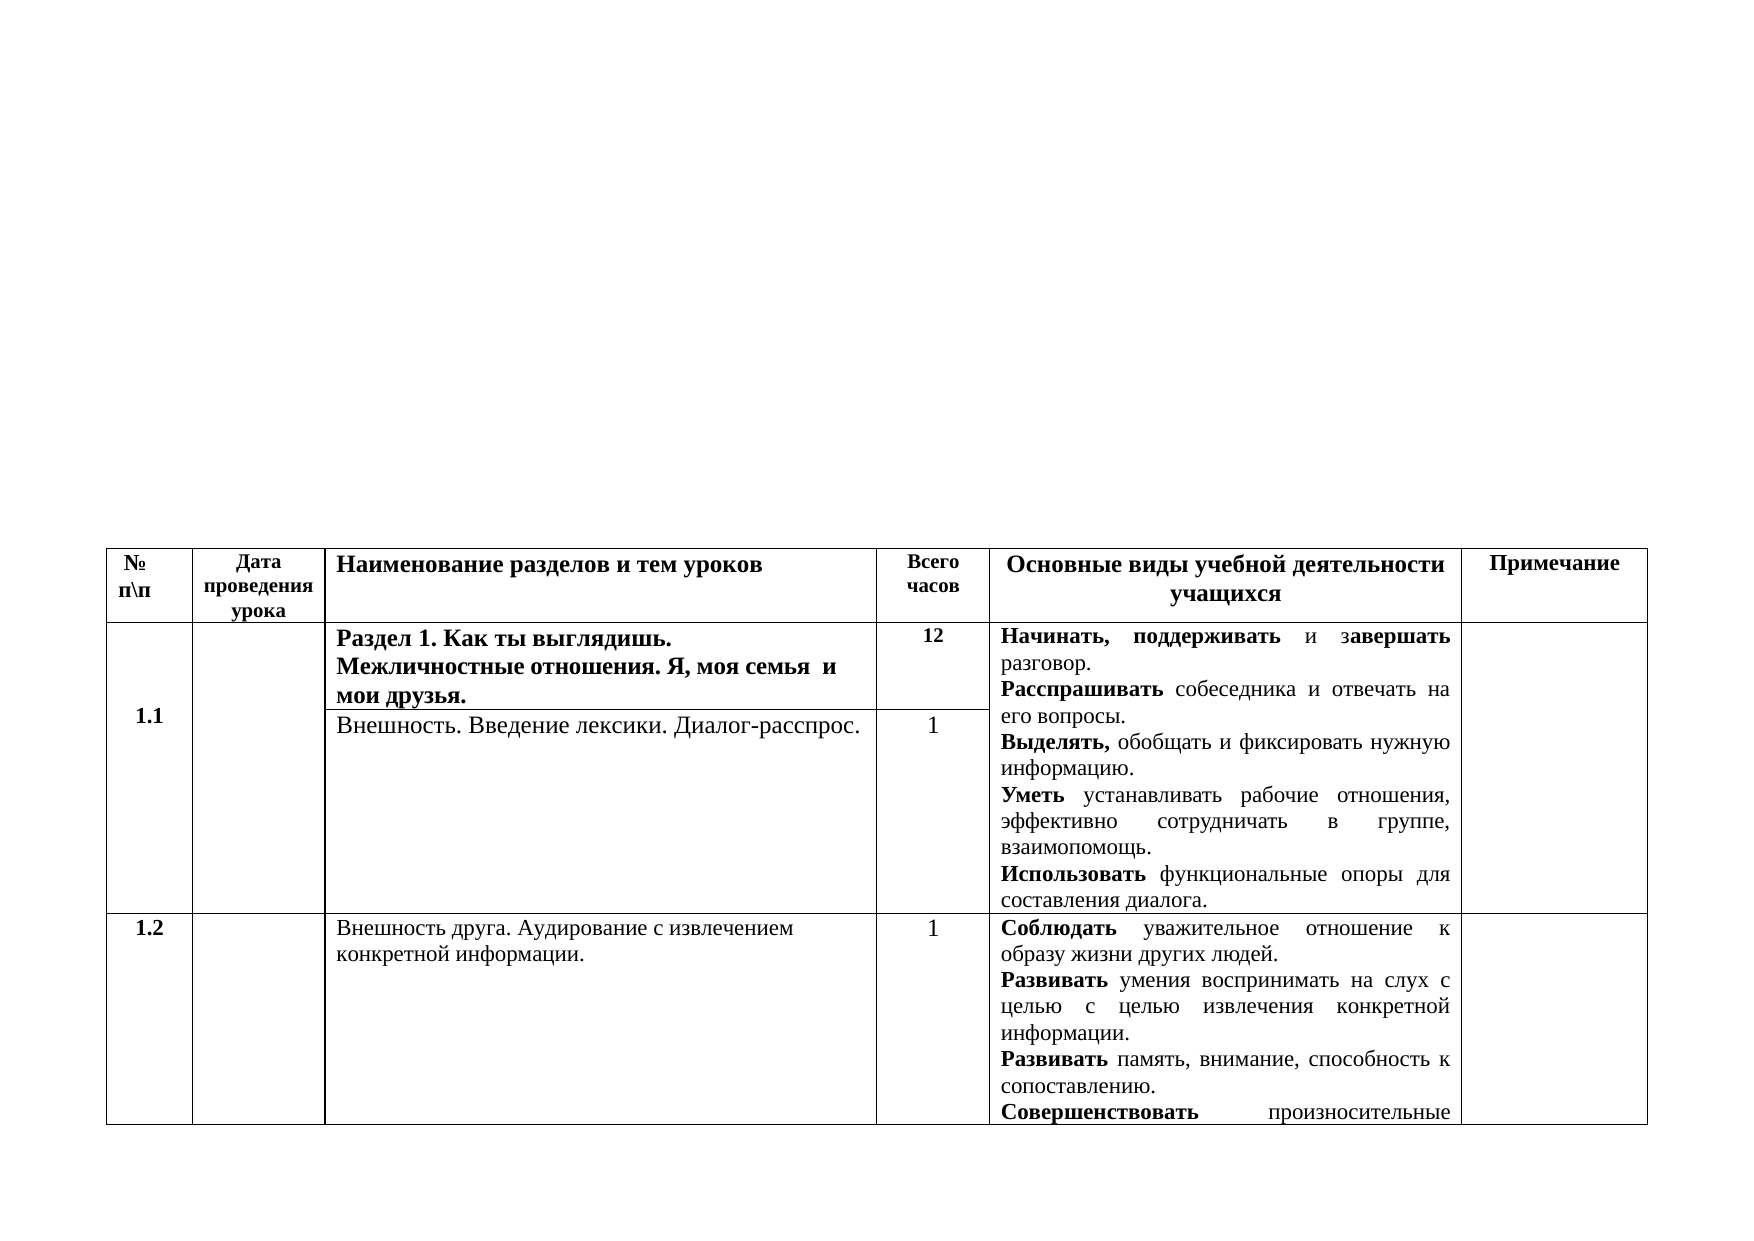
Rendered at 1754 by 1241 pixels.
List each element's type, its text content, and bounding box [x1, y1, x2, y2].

table_header № п\п [107, 549, 192, 622]
table_header Основные виды учебной деятельности учащихся [990, 549, 1461, 622]
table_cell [326, 914, 876, 1124]
table_cell Раздел 1. Как ты выглядишь. Межличностные отношения. Я, моя семья и мои друзья. [326, 623, 876, 709]
table_header Дата проведения урока [193, 549, 324, 622]
table_header Наименование разделов и тем уроков [326, 549, 876, 622]
table_cell 1 [877, 914, 989, 1124]
table_cell [193, 623, 324, 912]
table_cell Внешность. Введение лексики. Диалог-расспрос. [326, 710, 876, 912]
table_cell Начинать, поддерживать и завершать разговор. Расспрашивать собеседника и отвечать на его вопросы. Выделять, обобщать и фиксировать нужную информацию. Уметь устанавливать рабочие отношения, эффективно сотрудничать в группе, взаимопомощь. Использовать функциональные опоры для составления диалога. [990, 623, 1461, 912]
table_cell 1 [877, 710, 989, 912]
table_cell 1.2 [107, 914, 192, 1124]
table_cell [1462, 623, 1647, 912]
table_cell [1462, 914, 1647, 1124]
table_cell [193, 914, 324, 1124]
table_cell 1.1 [107, 623, 192, 912]
table_cell 12 [877, 623, 989, 709]
table_header Всего часов [877, 549, 989, 622]
table_header Примечание [1462, 549, 1647, 622]
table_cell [990, 914, 1461, 1124]
